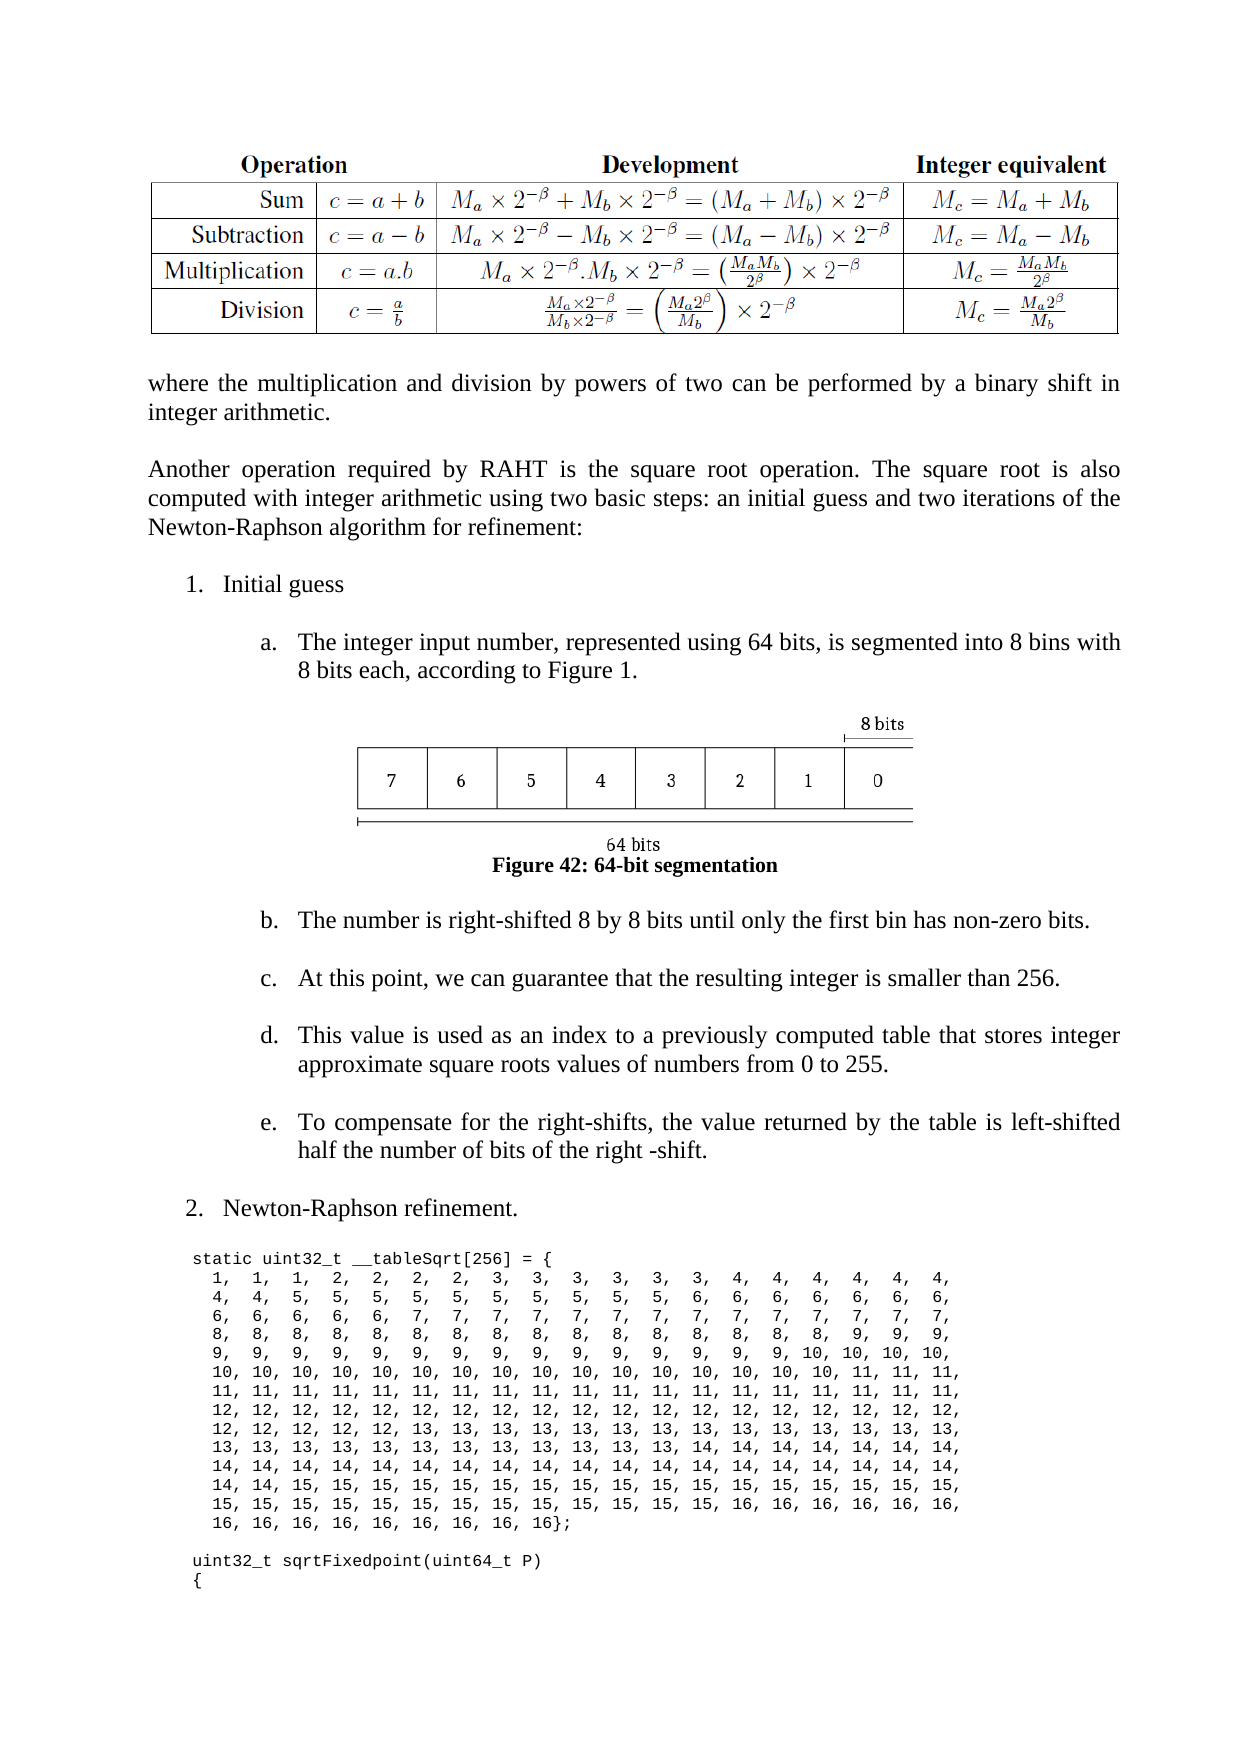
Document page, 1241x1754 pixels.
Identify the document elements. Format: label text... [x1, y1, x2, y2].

text Figure 42: 64-bit segmentation [148, 852, 1122, 877]
list Newton-Raphson refinement. [185, 1193, 1122, 1222]
text where the multiplication and division by powers of two can be performed by a binary shift in integer arithmetic. [148, 368, 1122, 426]
text Another operation required by RAHT is the square root operation. The square root is also computed with integer arithmetic using two basic steps: an initial guess and two iterations of the Newton-Raphson algorithm for refinement: [148, 454, 1122, 541]
list To compensate for the right-shifts, the value returned by the table is left-shifted half the number of bits of the right -shift. [260, 1107, 1122, 1164]
list Initial guess [185, 569, 1122, 598]
list At this point, we can guarantee that the resulting integer is smaller than 256. [260, 963, 1122, 992]
picture [356, 713, 913, 852]
picture [147, 147, 1123, 340]
list The integer input number, represented using 64 bits, is segmented into 8 bins with 8 bits each, according to Figure 1. [260, 627, 1122, 684]
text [192, 1251, 1122, 1590]
list This value is used as an index to a previously computed table that stores integer approximate square roots values of numbers from 0 to 255. [260, 1021, 1122, 1078]
list The number is right-shifted 8 by 8 bits until only the first bin has non-zero bits. [260, 906, 1122, 934]
